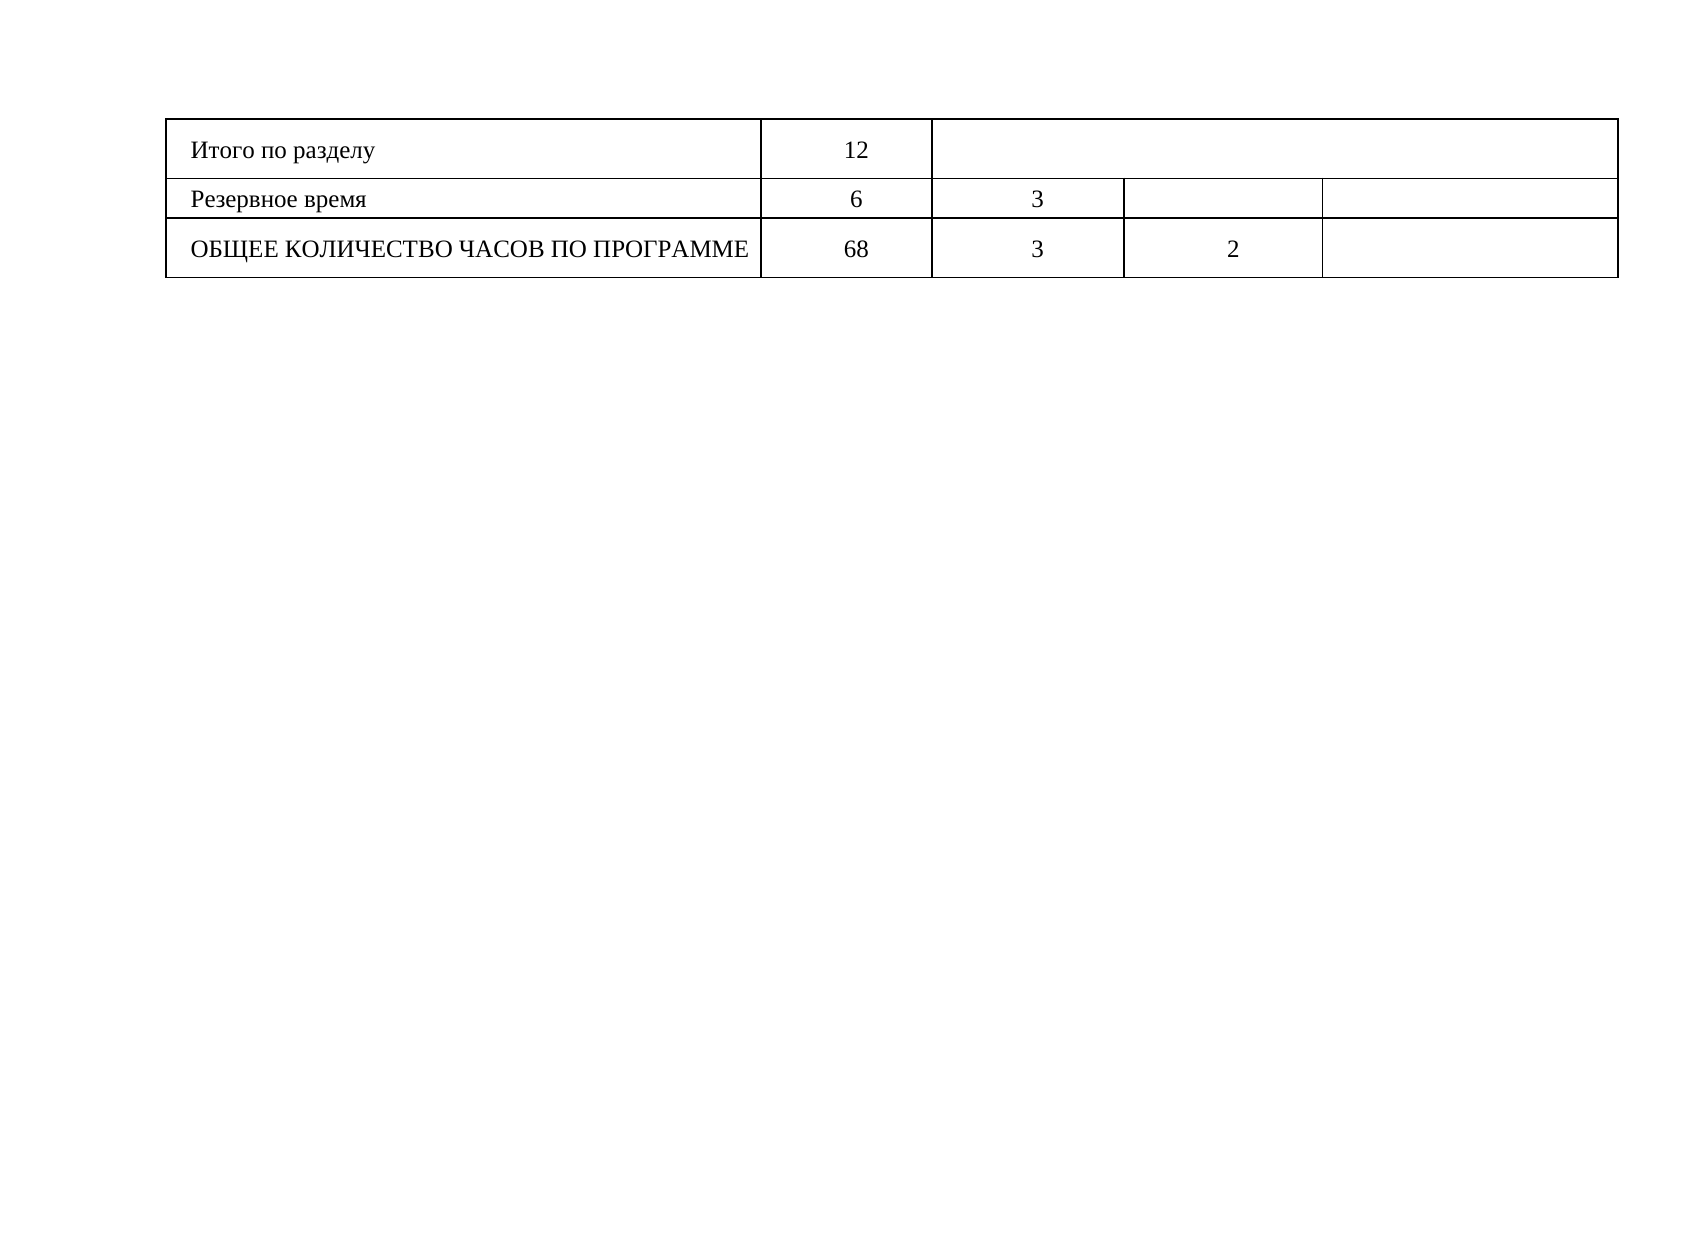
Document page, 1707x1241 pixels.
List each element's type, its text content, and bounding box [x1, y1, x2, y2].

table_cell [1323, 179, 1617, 217]
table_cell ОБЩЕЕ КОЛИЧЕСТВО ЧАСОВ ПО ПРОГРАММЕ [167, 219, 760, 276]
table_cell 6 [762, 179, 931, 217]
table_cell Итого по разделу [167, 120, 760, 178]
table_cell Резервное время [167, 179, 760, 217]
table_cell 3 [933, 179, 1123, 217]
table_cell 68 [762, 219, 931, 276]
table_cell [933, 120, 1617, 178]
table_cell 12 [762, 120, 931, 178]
table_cell [1323, 219, 1617, 276]
table_cell 3 [933, 219, 1123, 276]
table_cell [1125, 179, 1322, 217]
table_cell 2 [1125, 219, 1322, 276]
